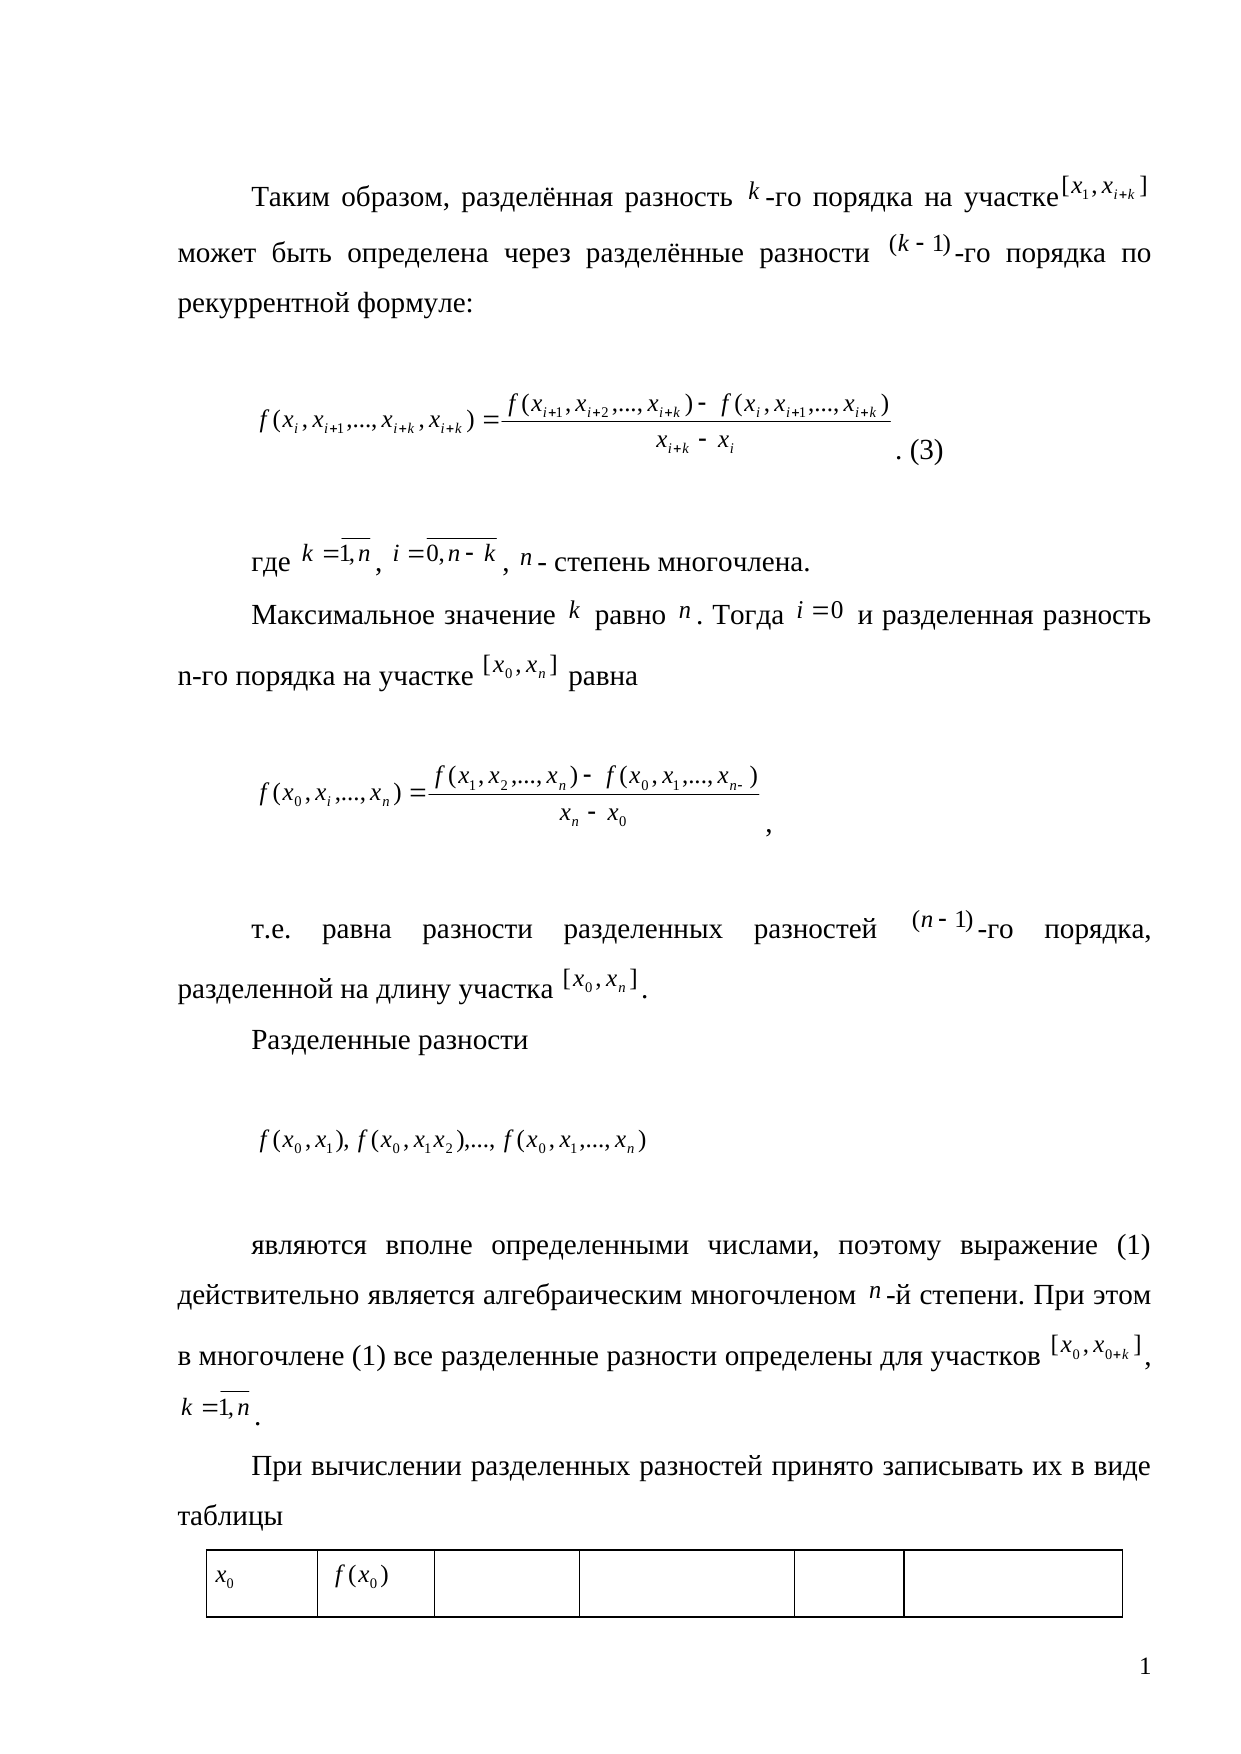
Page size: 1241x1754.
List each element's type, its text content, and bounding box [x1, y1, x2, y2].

text где , , - степень многочлена. [177, 532, 1152, 578]
text т.е. равна разности разделенных разностей -го порядка, разделенной на длину участка . [177, 905, 1152, 1005]
table_header [905, 1551, 1122, 1616]
text При вычислении разделенных разностей принято записывать их в виде таблицы [177, 1448, 1152, 1532]
table_header [795, 1551, 903, 1616]
text . (3) [177, 386, 1152, 465]
text , [177, 758, 1152, 838]
table_header [580, 1551, 794, 1616]
text Таким образом, разделённая разность -го порядка на участке может быть определена через разделённые разности -го порядка по рекуррентной формуле: [177, 168, 1152, 318]
text Разделенные разности [177, 1022, 1152, 1055]
table_header [207, 1551, 317, 1616]
text являются вполне определенными числами, поэтому выражение (1) действительно является алгебраическим многочленом -й степени. При этом в многочлене (1) все разделенные разности определены для участков , . [177, 1227, 1152, 1431]
table_header [318, 1551, 434, 1616]
table_header [435, 1551, 579, 1616]
text Максимальное значение равно . Тогда и разделенная разность n-го порядка на участке равна [177, 595, 1152, 691]
